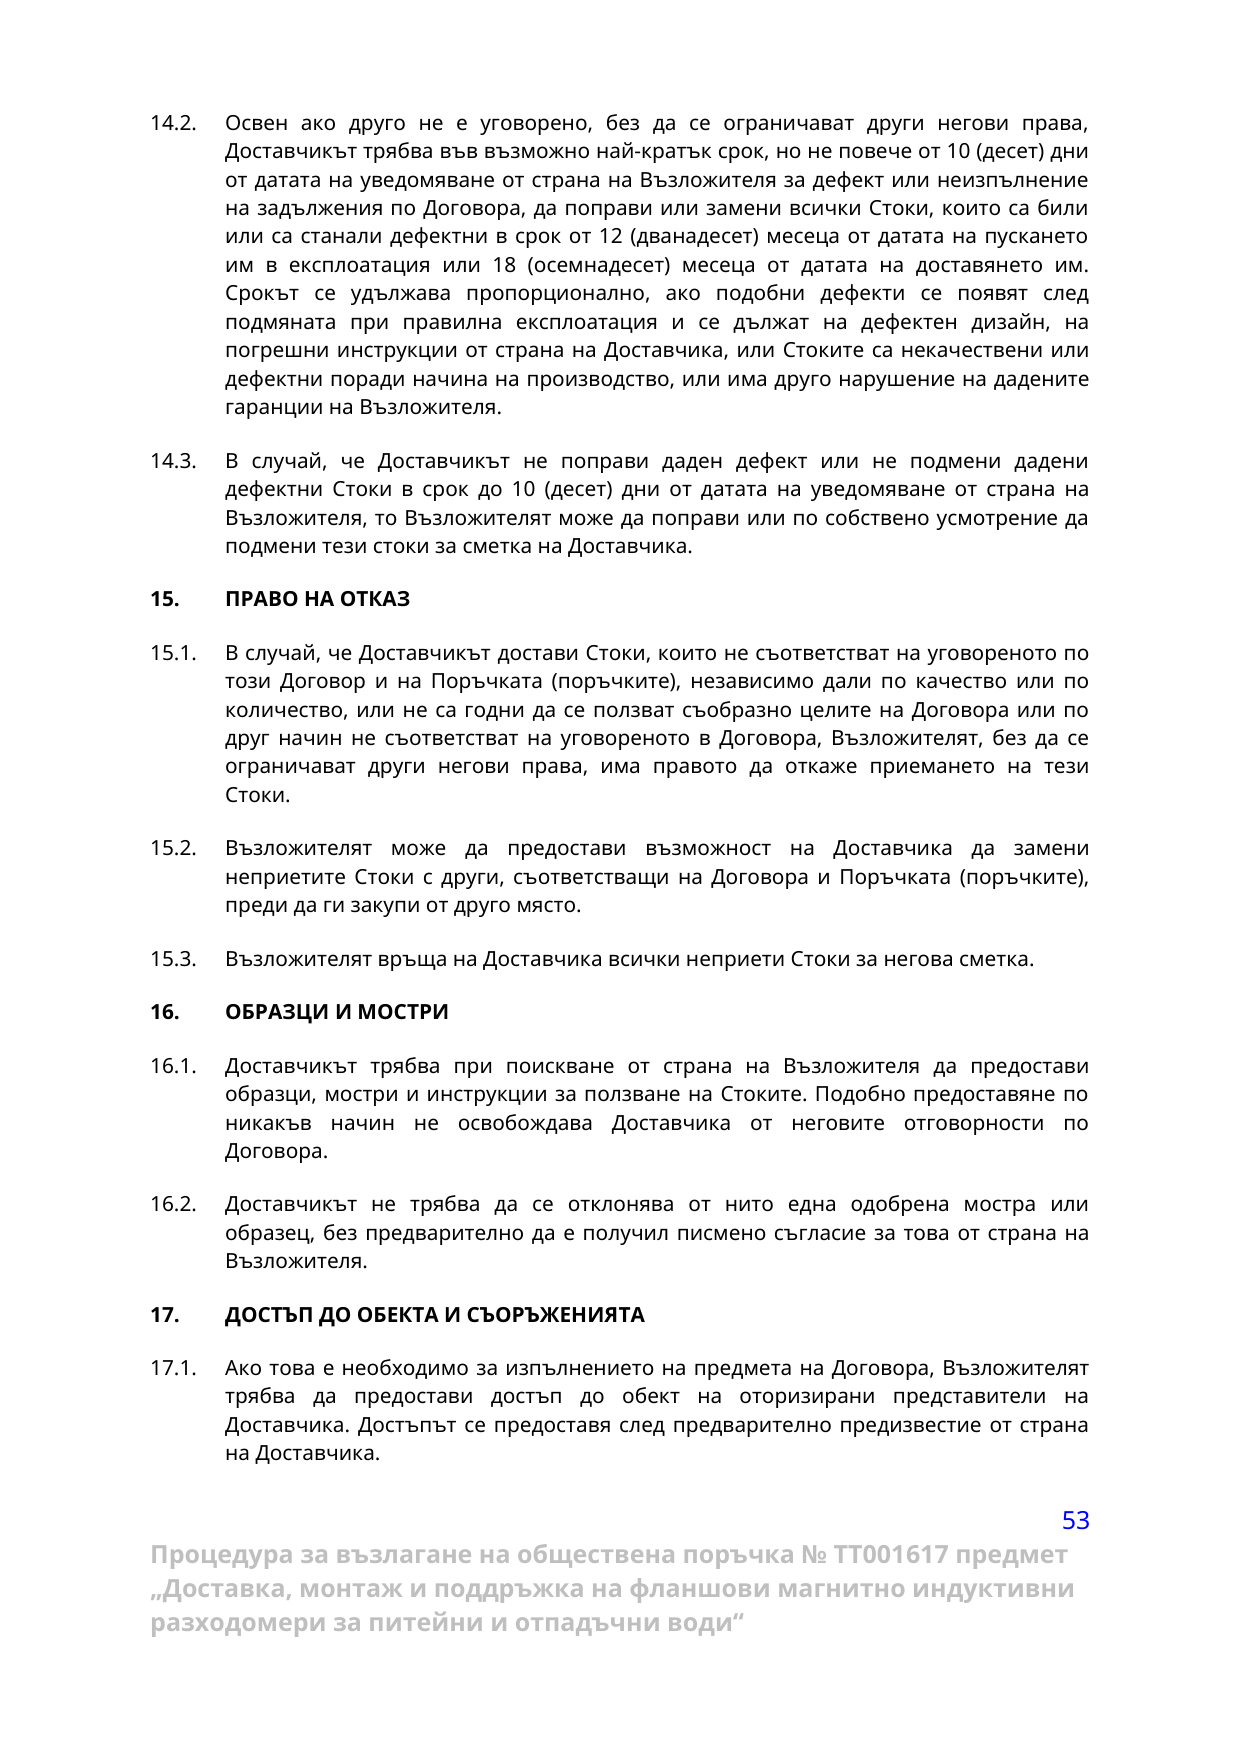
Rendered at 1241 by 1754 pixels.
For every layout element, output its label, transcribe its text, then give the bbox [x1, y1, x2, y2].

list ПРАВО НА ОТКАЗ [150, 584, 1090, 613]
list В случай, че Доставчикът достави Стоки, които не съответстват на уговореното по този Договор и на Поръчката (поръчките), независимо дали по качество или по количество, или не са годни да се ползват съобразно целите на Договора или по друг начин не съответстват на уговореното в Договора, Възложителят, без да се ограничават други негови права, има правото да откаже приемането на тези Стоки. [150, 638, 1090, 808]
list Възложителят връща на Доставчика всички неприети Стоки за негова сметка. [150, 944, 1090, 972]
list ДОСТЪП ДО ОБЕКТА И СЪОРЪЖЕНИЯТА [150, 1300, 1090, 1328]
list ОБРАЗЦИ И МОСТРИ [150, 997, 1090, 1026]
list Доставчикът не трябва да се отклонява от нито една одобрена мостра или образец, без предварително да е получил писмено съгласие за това от страна на Възложителя. [150, 1189, 1090, 1275]
list Доставчикът трябва при поискване от страна на Възложителя да предостави образци, мостри и инструкции за ползване на Стоките. Подобно предоставяне по никакъв начин не освобождава Доставчика от неговите отговорности по Договора. [150, 1051, 1090, 1164]
list В случай, че Доставчикът не поправи даден дефект или не подмени дадени дефектни Стоки в срок до 10 (десет) дни от датата на уведомяване от страна на Възложителя, то Възложителят може да поправи или по собствено усмотрение да подмени тези стоки за сметка на Доставчика. [150, 446, 1090, 559]
list Ако това е необходимо за изпълнението на предмета на Договора, Възложителят трябва да предостави достъп до обект на оторизирани представители на Доставчика. Достъпът се предоставя след предварително предизвестие от страна на Доставчика. [150, 1353, 1090, 1467]
list Възложителят може да предостави възможност на Доставчика да замени неприетите Стоки с други, съответстващи на Договора и Поръчката (поръчките), преди да ги закупи от друго място. [150, 833, 1090, 919]
list Освен ако друго не е уговорено, без да се ограничават други негови права, Доставчикът трябва във възможно най-кратък срок, но не повече от 10 (десет) дни от датата на уведомяване от страна на Възложителя за дефект или неизпълнение на задължения по Договора, да поправи или замени всички Стоки, които са били или са станали дефектни в срок от 12 (дванадесет) месеца от датата на пускането им в експлоатация или 18 (осемнадесет) месеца от датата на доставянето им. Срокът се удължава пропорционално, ако подобни дефекти се появят след подмяната при правилна експлоатация и се дължат на дефектен дизайн, на погрешни инструкции от страна на Доставчика, или Стоките са некачествени или дефектни поради начина на производство, или има друго нарушение на дадените гаранции на Възложителя. [150, 108, 1090, 421]
